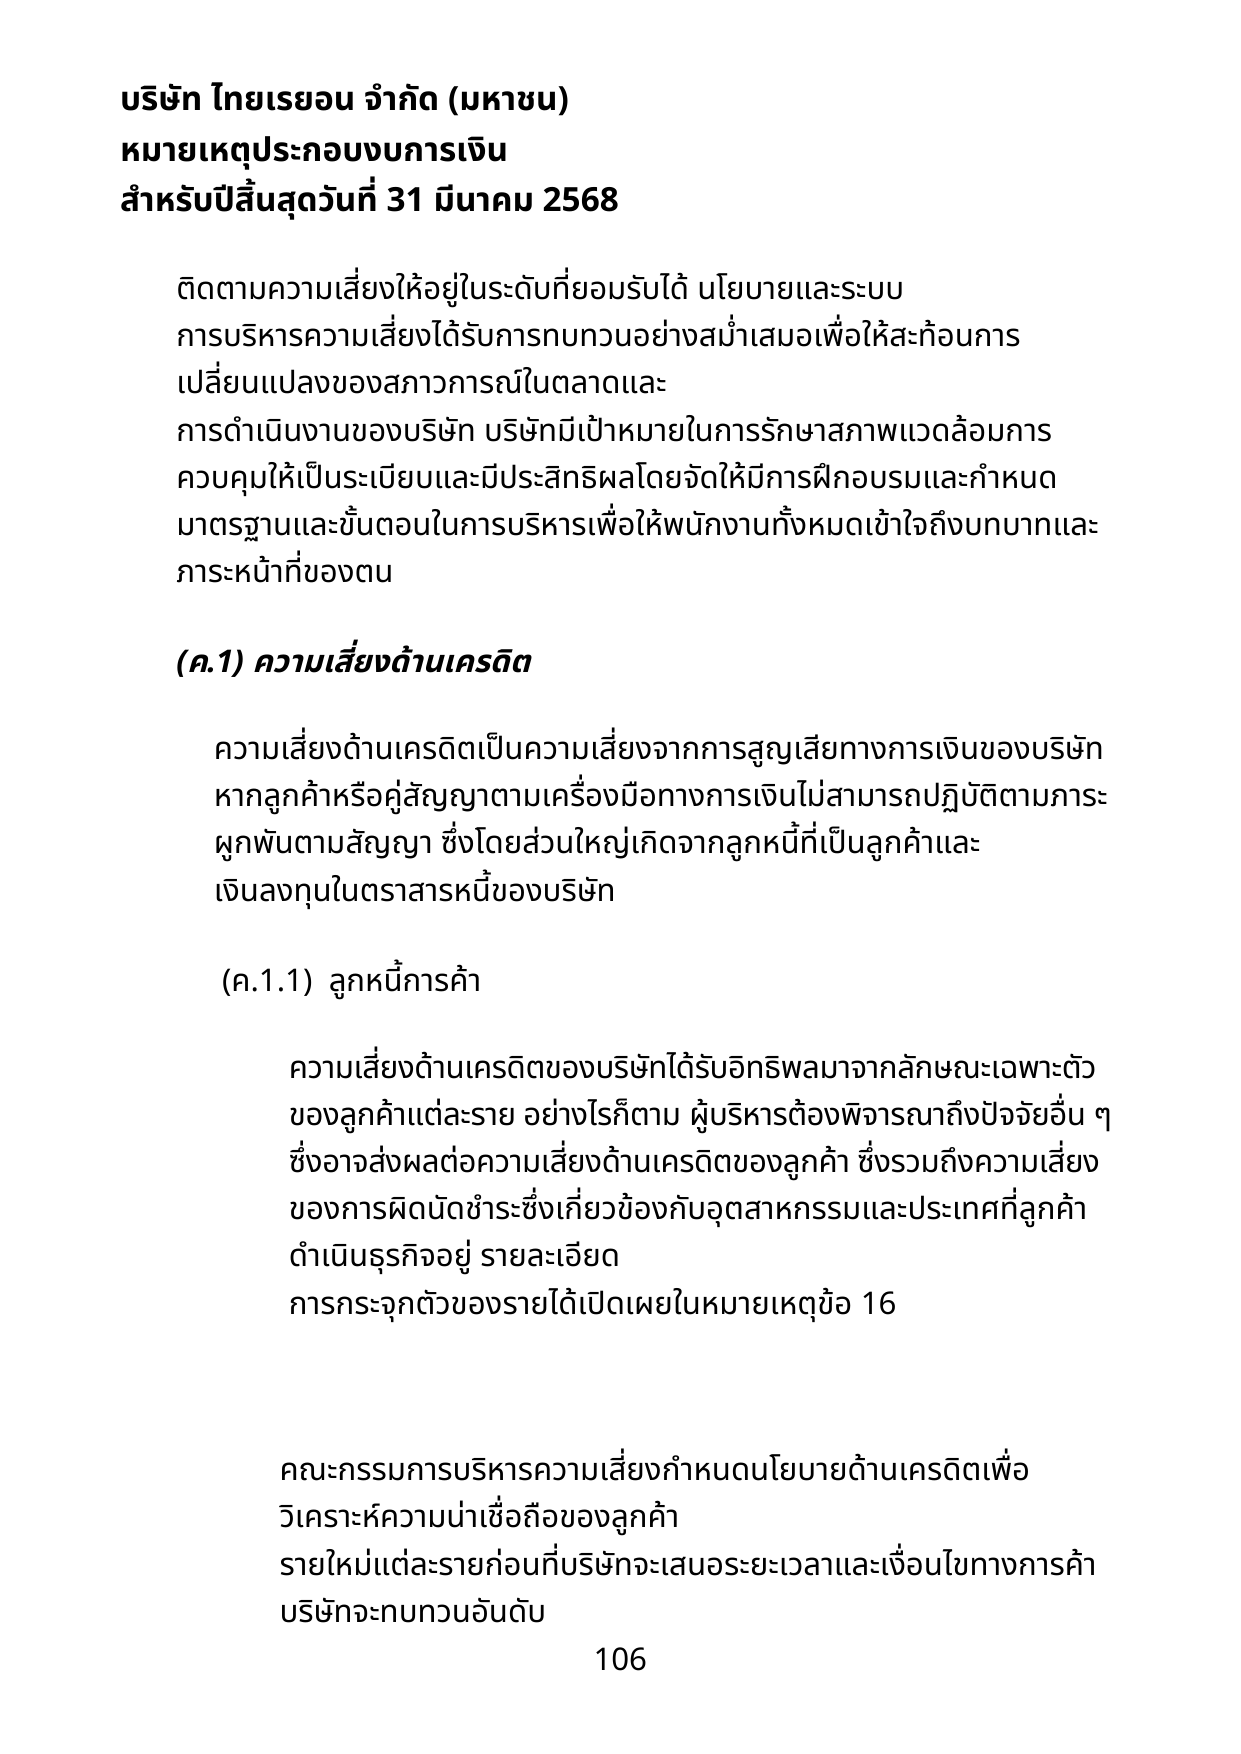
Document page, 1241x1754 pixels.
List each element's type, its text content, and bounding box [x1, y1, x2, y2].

text ความเสี่ยงด้านเครดิตเป็นความเสี่ยงจากการสูญเสียทางการเงินของบริษัท หากลูกค้าหรือคู่สัญญาตามเครื่องมือทางการเงินไม่สามารถปฏิบัติตามภาระผูกพันตามสัญญา ซึ่งโดยส่วนใหญ่เกิดจากลูกหนี้ที่เป็นลูกค้าและ เงินลงทุนในตราสารหนี้ของบริษัท [214, 726, 1120, 915]
text ความเสี่ยงด้านเครดิตของบริษัทได้รับอิทธิพลมาจากลักษณะเฉพาะตัวของลูกค้าแต่ละราย อย่างไรก็ตาม ผู้บริหารต้องพิจารณาถึงปัจจัยอื่น ๆ ซึ่งอาจส่งผลต่อความเสี่ยงด้านเครดิตของลูกค้า ซึ่งรวมถึงความเสี่ยงของการผิดนัดชำระซึ่งเกี่ยวข้องกับอุตสาหกรรมและประเทศที่ลูกค้าดำเนินธุรกิจอยู่ รายละเอียด การกระจุกตัวของรายได้เปิดเผยในหมายเหตุข้อ 16 [289, 1045, 1120, 1328]
text (ค.1.1) ลูกหนี้การค้า [214, 958, 1096, 1005]
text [279, 1447, 1120, 1636]
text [176, 266, 1121, 597]
text (ค.1) ความเสี่ยงด้านเครดิต [176, 639, 1120, 687]
